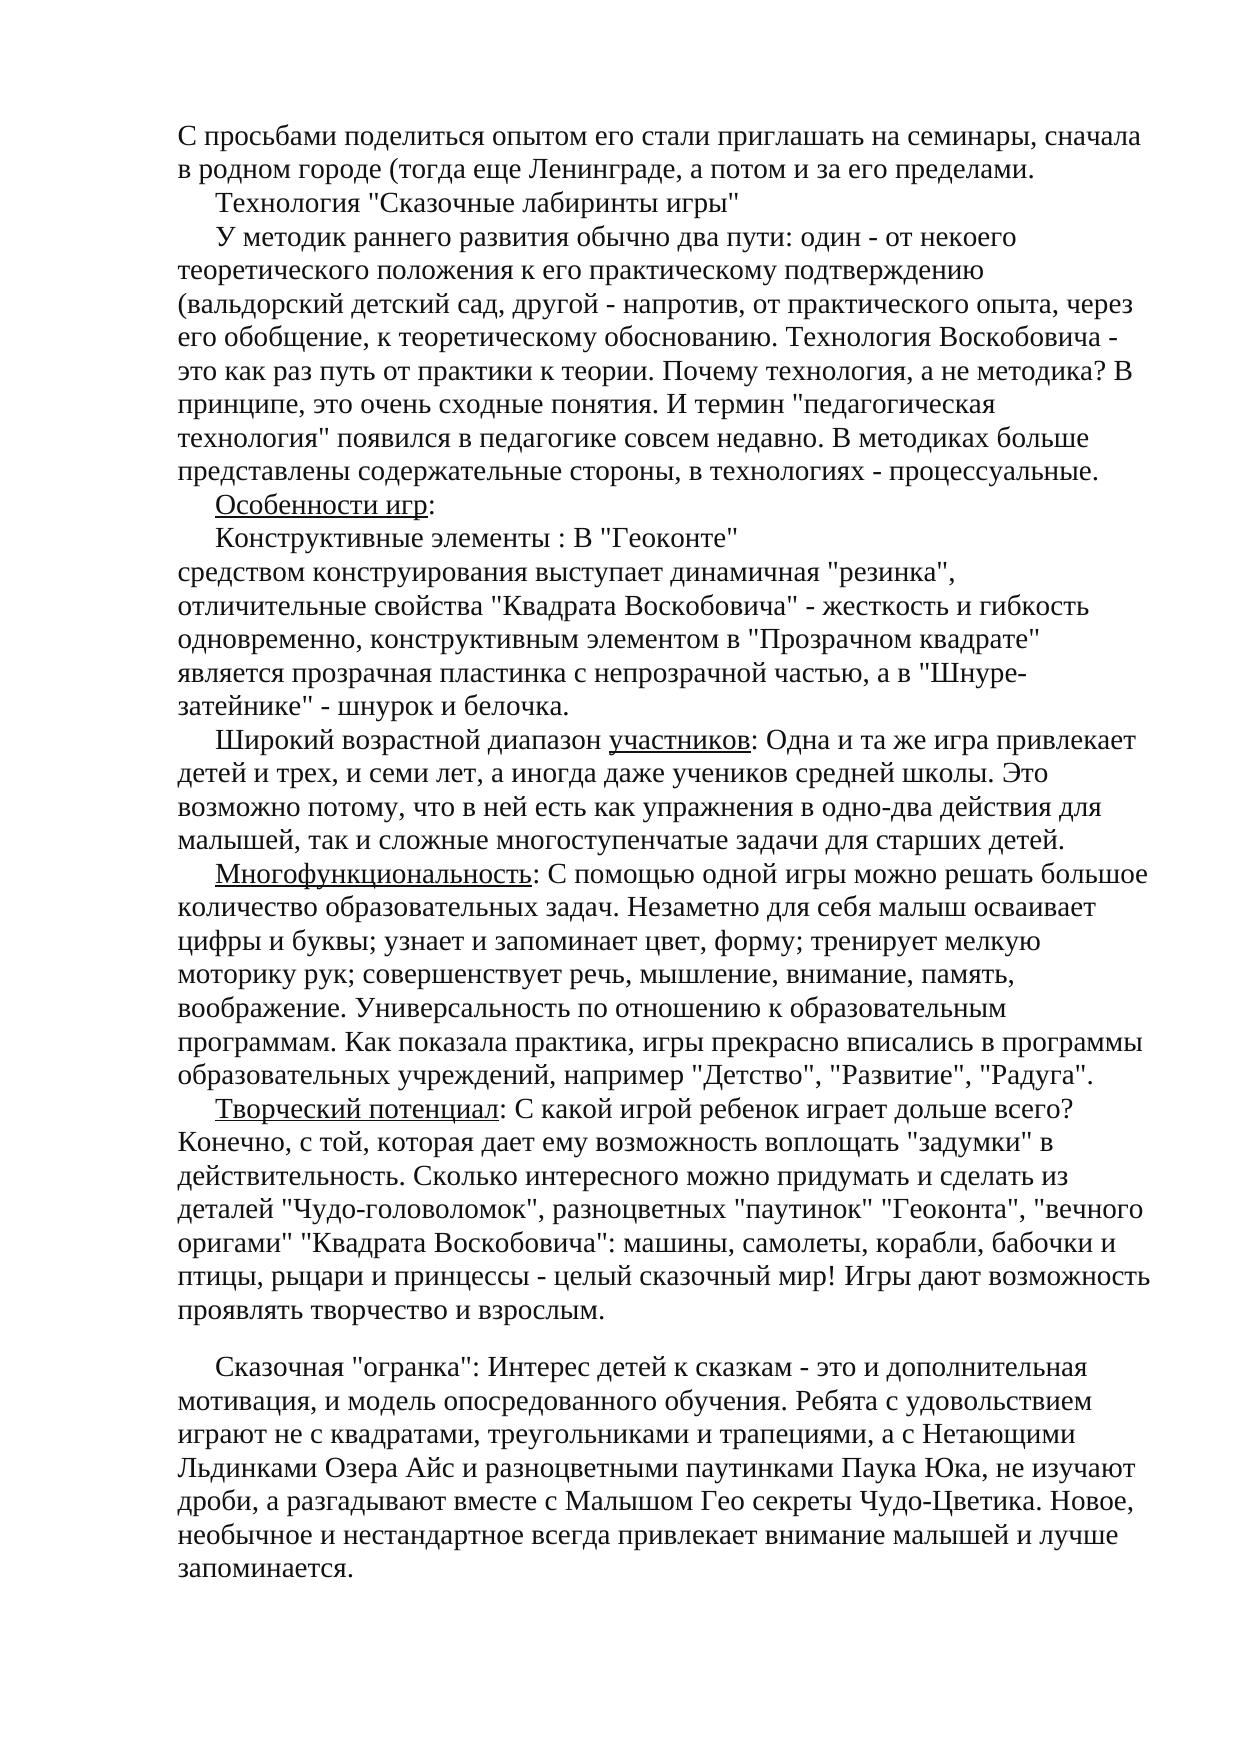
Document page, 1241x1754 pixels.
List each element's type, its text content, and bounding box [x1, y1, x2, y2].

text Особенности игр: [177, 487, 1152, 521]
text Творческий потенциал: С какой игрой ребенок играет дольше всего? Конечно, с той, которая дает ему возможность воплощать "задумки" в действительность. Сколько интересного можно придумать и сделать из деталей "Чудо-головоломок", разноцветных "паутинок" "Геоконта", "вечного оригами" "Квадрата Воскобовича": машины, самолеты, корабли, бабочки и птицы, рыцари и принцессы - целый сказочный мир! Игры дают возможность проявлять творчество и взрослым. [177, 1091, 1152, 1326]
text У методик раннего развития обычно два пути: один - от некоего теоретического положения к его практическому подтверждению (вальдорский детский сад, другой - напротив, от практического опыта, через его обобщение, к теоретическому обоснованию. Технология Воскобовича - это как раз путь от практики к теории. Почему технология, а не методика? В принципе, это очень сходные понятия. И термин "педагогическая технология" появился в педагогике совсем недавно. В методиках больше представлены содержательные стороны, в технологиях - процессуальные. [177, 219, 1152, 487]
text Широкий возрастной диапазон участников: Одна и та же игра привлекает детей и трех, и семи лет, а иногда даже учеников средней школы. Это возможно потому, что в ней есть как упражнения в одно-два действия для малышей, так и сложные многоступенчатые задачи для старших детей. [177, 722, 1152, 856]
text Технология "Сказочные лабиринты игры" [177, 185, 1152, 219]
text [177, 118, 1152, 185]
text Многофункциональность: С помощью одной игры можно решать большое количество образовательных задач. Незаметно для себя малыш осваивает цифры и буквы; узнает и запоминает цвет, форму; тренирует мелкую моторику рук; совершенствует речь, мышление, внимание, память, воображение. Универсальность по отношению к образовательным программам. Как показала практика, игры прекрасно вписались в программы образовательных учреждений, например "Детство", "Развитие", "Радуга". [177, 856, 1152, 1091]
text Конструктивные элементы : В "Геоконте" средством конструирования выступает динамичная "резинка", отличительные свойства "Квадрата Воскобовича" - жесткость и гибкость одновременно, конструктивным элементом в "Прозрачном квадрате" является прозрачная пластинка с непрозрачной частью, а в "Шнуре-затейнике" - шнурок и белочка. [177, 521, 1152, 722]
text Сказочная "огранка": Интерес детей к сказкам - это и дополнительная мотивация, и модель опосредованного обучения. Ребята с удовольствием играют не с квадратами, треугольниками и трапециями, а с Нетающими Льдинками Озера Айс и разноцветными паутинками Паука Юка, не изучают дроби, а разгадывают вместе с Малышом Гео секреты Чудо-Цветика. Новое, необычное и нестандартное всегда привлекает внимание малышей и лучше запоминается. [177, 1349, 1152, 1584]
